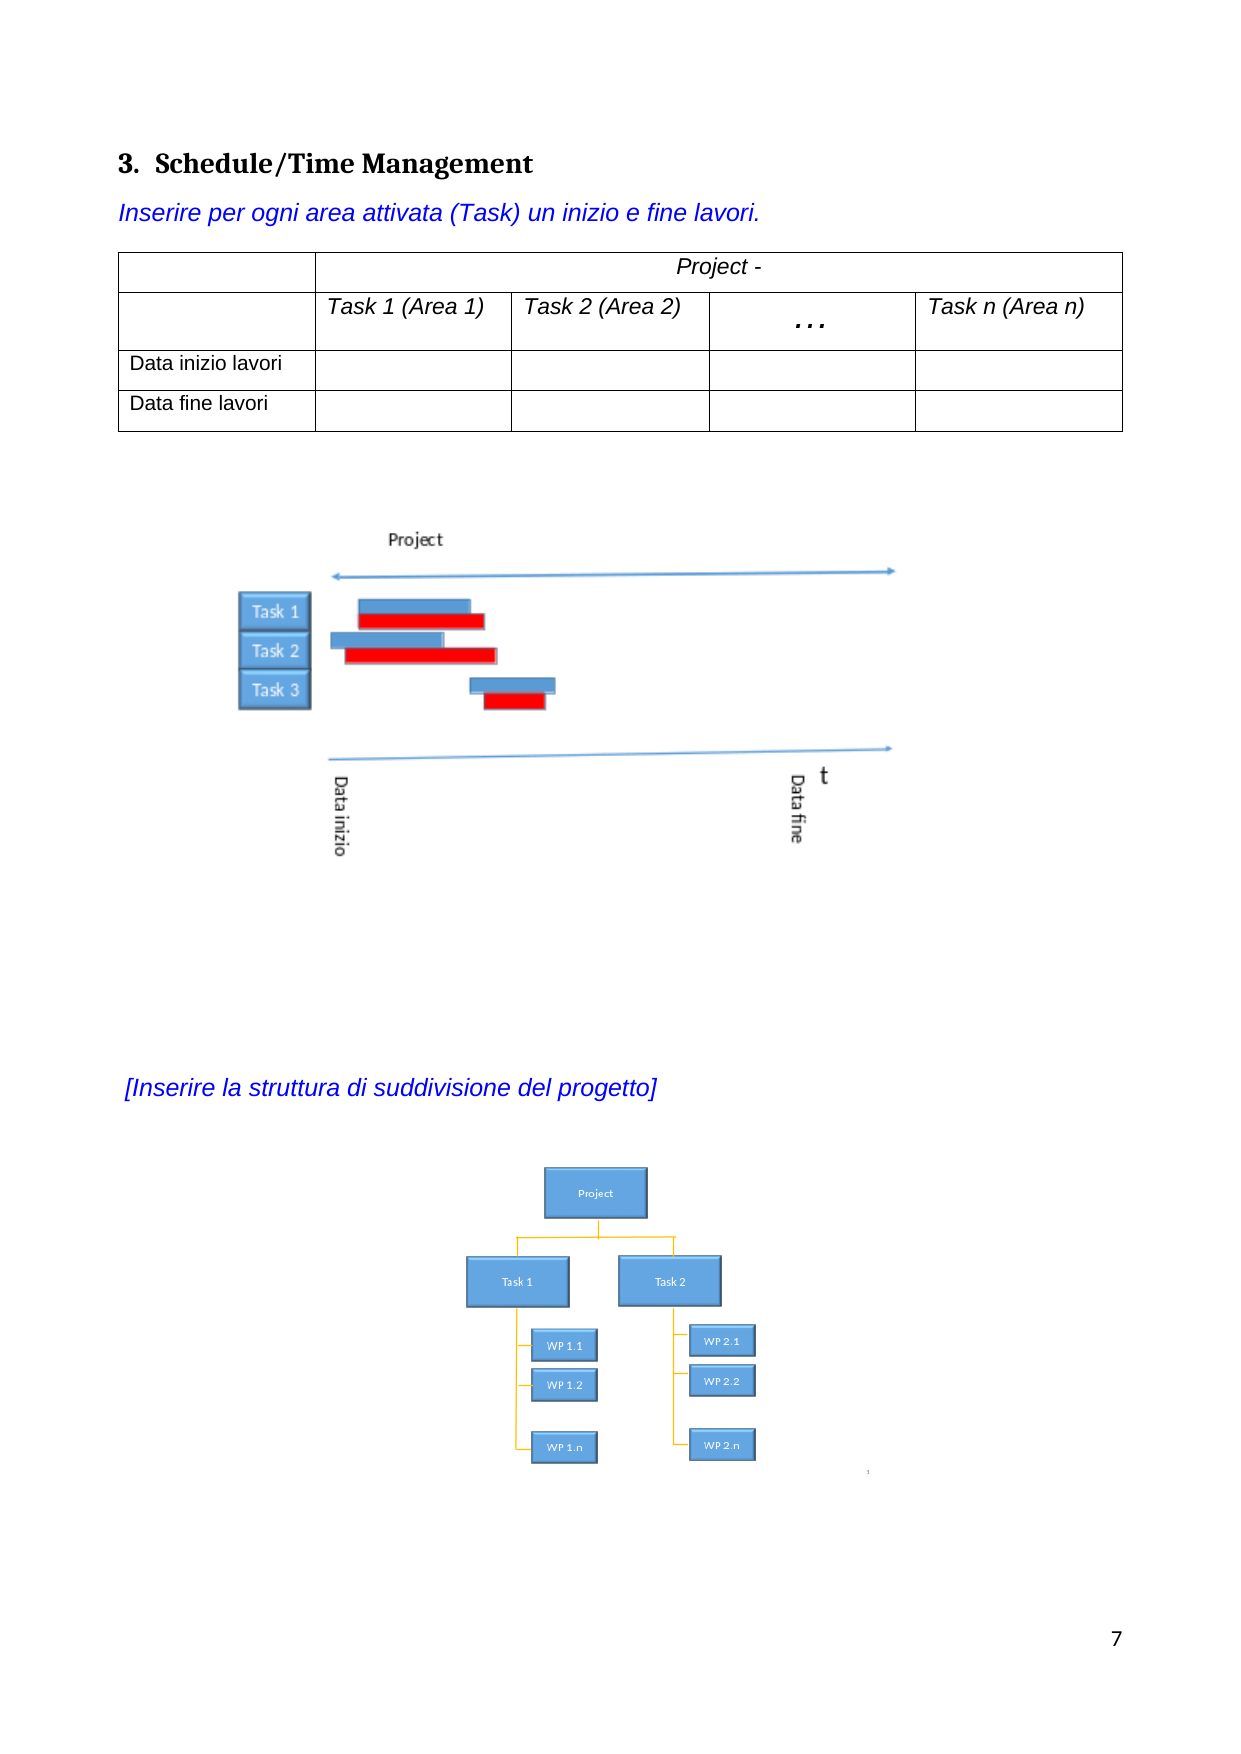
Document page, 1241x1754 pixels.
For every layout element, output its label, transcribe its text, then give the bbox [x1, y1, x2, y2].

table_cell Task n (Area n) [916, 293, 1122, 349]
table_cell Data inizio lavori [119, 351, 315, 390]
table_cell Task 1 (Area 1) [316, 293, 511, 349]
table_cell [710, 351, 915, 390]
table_cell [916, 391, 1122, 431]
table_cell [316, 391, 511, 431]
table_header [119, 253, 315, 292]
table_cell [512, 351, 709, 390]
text [Inserire la struttura di suddivisione del progetto] [118, 1073, 1122, 1102]
text Inserire per ogni area attivata (Task) un inizio e fine lavori. [118, 198, 1122, 227]
subtitle Schedule/Time Management [118, 148, 1122, 181]
table_cell [916, 351, 1122, 390]
table_cell [710, 391, 915, 431]
table_header Project - [316, 253, 1122, 292]
table_cell Task 2 (Area 2) [512, 293, 709, 349]
table_cell [512, 391, 709, 431]
table_cell [316, 351, 511, 390]
table_cell … [710, 293, 915, 349]
table_cell [119, 293, 315, 349]
table_cell Data fine lavori [119, 391, 315, 431]
